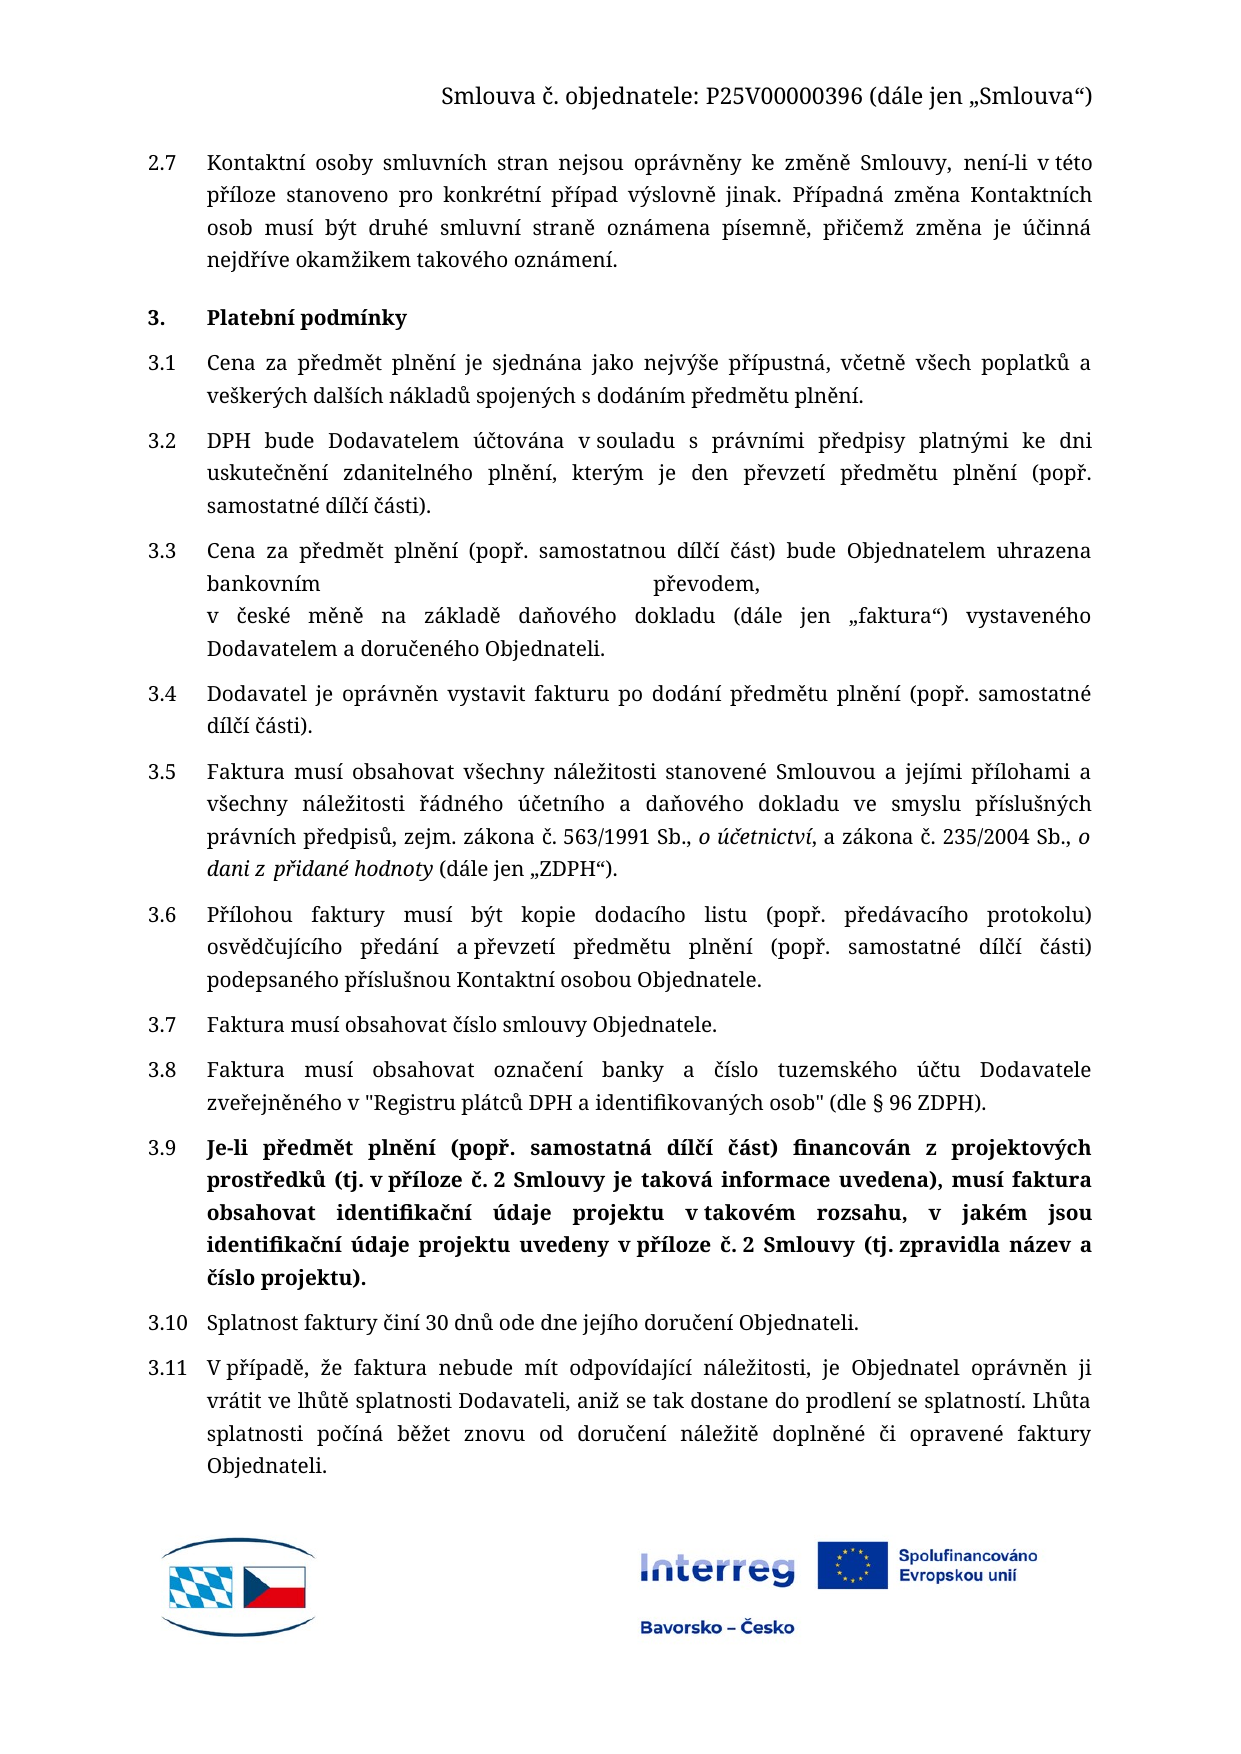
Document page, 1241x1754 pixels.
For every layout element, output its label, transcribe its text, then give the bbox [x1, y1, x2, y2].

list Faktura musí obsahovat všechny náležitosti stanovené Smlouvou a jejími přílohami a všechny náležitosti řádného účetního a daňového dokladu ve smyslu příslušných právních předpisů, zejm. zákona č. 563/1991 Sb., o účetnictví, a zákona č. 235/2004 Sb., o dani z přidané hodnoty (dále jen „ZDPH“). [148, 757, 1093, 883]
list Faktura musí obsahovat označení banky a číslo tuzemského účtu Dodavatele zveřejněného v "Registru plátců DPH a identifikovaných osob" (dle § 96 ZDPH). [148, 1055, 1093, 1116]
list V případě, že faktura nebude mít odpovídající náležitosti, je Objednatel oprávněn ji vrátit ve lhůtě splatnosti Dodavateli, aniž se tak dostane do prodlení se splatností. Lhůta splatnosti počíná běžet znovu od doručení náležitě doplněné či opravené faktury Objednateli. [148, 1353, 1093, 1480]
list DPH bude Dodavatelem účtována v souladu s právními předpisy platnými ke dni uskutečnění zdanitelného plnění, kterým je den převzetí předmětu plnění (popř. samostatné dílčí části). [148, 426, 1093, 519]
list Dodavatel je oprávněn vystavit fakturu po dodání předmětu plnění (popř. samostatné dílčí části). [148, 679, 1093, 740]
picture [147, 1507, 1093, 1678]
list Kontaktní osoby smluvních stran nejsou oprávněny ke změně Smlouvy, není-li v této příloze stanoveno pro konkrétní případ výslovně jinak. Případná změna Kontaktních osob musí být druhé smluvní straně oznámena písemně, přičemž změna je účinná nejdříve okamžikem takového oznámení. [148, 148, 1093, 274]
list Splatnost faktury činí 30 dnů ode dne jejího doručení Objednateli. [148, 1308, 1093, 1337]
list Přílohou faktury musí být kopie dodacího listu (popř. předávacího protokolu) osvědčujícího předání a převzetí předmětu plnění (popř. samostatné dílčí části) podepsaného příslušnou Kontaktní osobou Objednatele. [148, 900, 1093, 993]
list Cena za předmět plnění (popř. samostatnou dílčí část) bude Objednatelem uhrazena bankovním převodem, v české měně na základě daňového dokladu (dále jen „faktura“) vystaveného Dodavatelem a doručeného Objednateli. [148, 536, 1093, 662]
list Cena za předmět plnění je sjednána jako nejvýše přípustná, včetně všech poplatků a veškerých dalších nákladů spojených s dodáním předmětu plnění. [148, 348, 1093, 409]
list Platební podmínky [148, 303, 1093, 331]
list Je-li předmět plnění (popř. samostatná dílčí část) financován z projektových prostředků (tj. v příloze č. 2 Smlouvy je taková informace uvedena), musí faktura obsahovat identifikační údaje projektu v takovém rozsahu, v jakém jsou identifikační údaje projektu uvedeny v příloze č. 2 Smlouvy (tj. zpravidla název a číslo projektu). [148, 1133, 1093, 1292]
list Faktura musí obsahovat číslo smlouvy Objednatele. [148, 1010, 1093, 1038]
